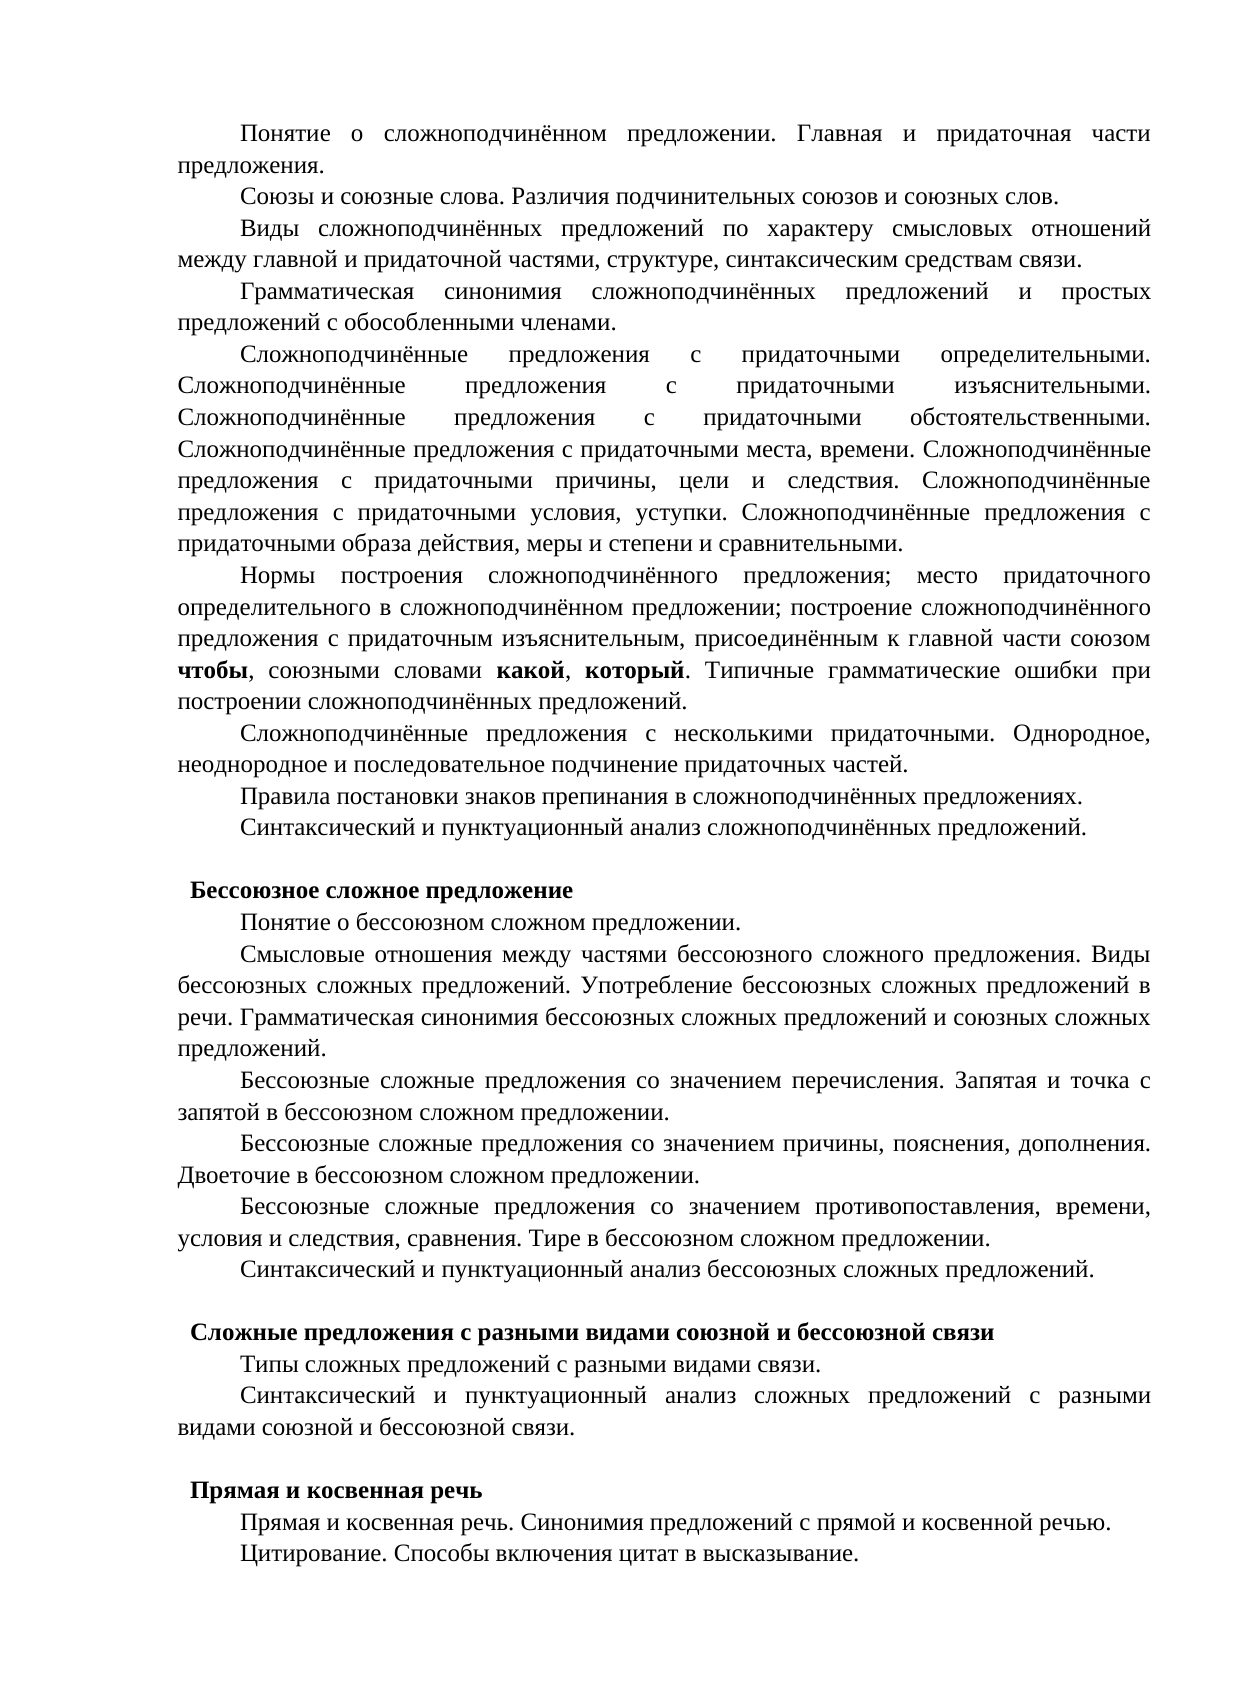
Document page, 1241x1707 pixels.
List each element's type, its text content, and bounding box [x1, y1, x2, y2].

text Понятие о бессоюзном сложном предложении. [177, 907, 1152, 936]
text Понятие о сложноподчинённом предложении. Главная и придаточная части предложения. [177, 118, 1152, 178]
text Сложные предложения с разными видами союзной и бессоюзной связи [190, 1317, 1152, 1346]
text Синтаксический и пунктуационный анализ сложноподчинённых предложений. [177, 812, 1152, 841]
text Бессоюзное сложное предложение [190, 876, 1152, 904]
text Смысловые отношения между частями бессоюзного сложного предложения. Виды бессоюзных сложных предложений. Употребление бессоюзных сложных предложений в речи. Грамматическая синонимия бессоюзных сложных предложений и союзных сложных предложений. [177, 939, 1152, 1062]
text Сложноподчинённые предложения с несколькими придаточными. Однородное, неоднородное и последовательное подчинение придаточных частей. [177, 718, 1152, 778]
text Типы сложных предложений с разными видами связи. [177, 1349, 1152, 1378]
text Сложноподчинённые предложения с придаточными определительными. Сложноподчинённые предложения с придаточными изъяснительными. Сложноподчинённые предложения с придаточными обстоятельственными. Сложноподчинённые предложения с придаточными места, времени. Сложноподчинённые предложения с придаточными причины, цели и следствия. Сложноподчинённые предложения с придаточными условия, уступки. Сложноподчинённые предложения с придаточными образа действия, меры и степени и сравнитель­ными. [177, 339, 1152, 557]
text Виды сложноподчинённых предложений по характеру смысловых отношений между главной и придаточной частями, структуре, синтаксическим средствам связи. [177, 213, 1152, 273]
text Синтаксический и пунктуационный анализ сложных предложений с разными видами союзной и бессоюзной связи. [177, 1381, 1152, 1441]
text Бессоюзные сложные предложения со значением перечисления. Запятая и точка с запятой в бессоюзном сложном предложении. [177, 1065, 1152, 1125]
text Бессоюзные сложные предложения со значением причины, пояснения, дополнения. Двоеточие в бессоюзном сложном предложении. [177, 1128, 1152, 1188]
text Прямая и косвенная речь [190, 1475, 1152, 1504]
text Правила постановки знаков препинания в сложноподчинённых предложениях. [177, 781, 1152, 810]
text Цитирование. Способы включения цитат в высказывание. [177, 1538, 1152, 1567]
text Нормы построения сложноподчинённого предложения; место придаточного определительного в сложноподчинённом предложении; построение сложноподчинённого предложения с придаточным изъяснительным, присоединённым к главной части союзом чтобы, союзными словами какой, который. Типичные грамматические ошибки при построении сложноподчинённых предложений. [177, 560, 1152, 715]
text Бессоюзные сложные предложения со значением противопоставления, времени, условия и следствия, сравнения. Тире в бессоюзном сложном предложении. [177, 1191, 1152, 1252]
text Синтаксический и пунктуационный анализ бессоюзных сложных предложений. [177, 1254, 1152, 1283]
text Прямая и косвенная речь. Синонимия предложений с прямой и косвенной речью. [177, 1507, 1152, 1536]
text Грамматическая синонимия сложноподчинённых предложений и простых предложений с обособленными членами. [177, 276, 1152, 336]
text Союзы и союзные слова. Различия подчинительных союзов и союзных слов. [177, 181, 1152, 210]
